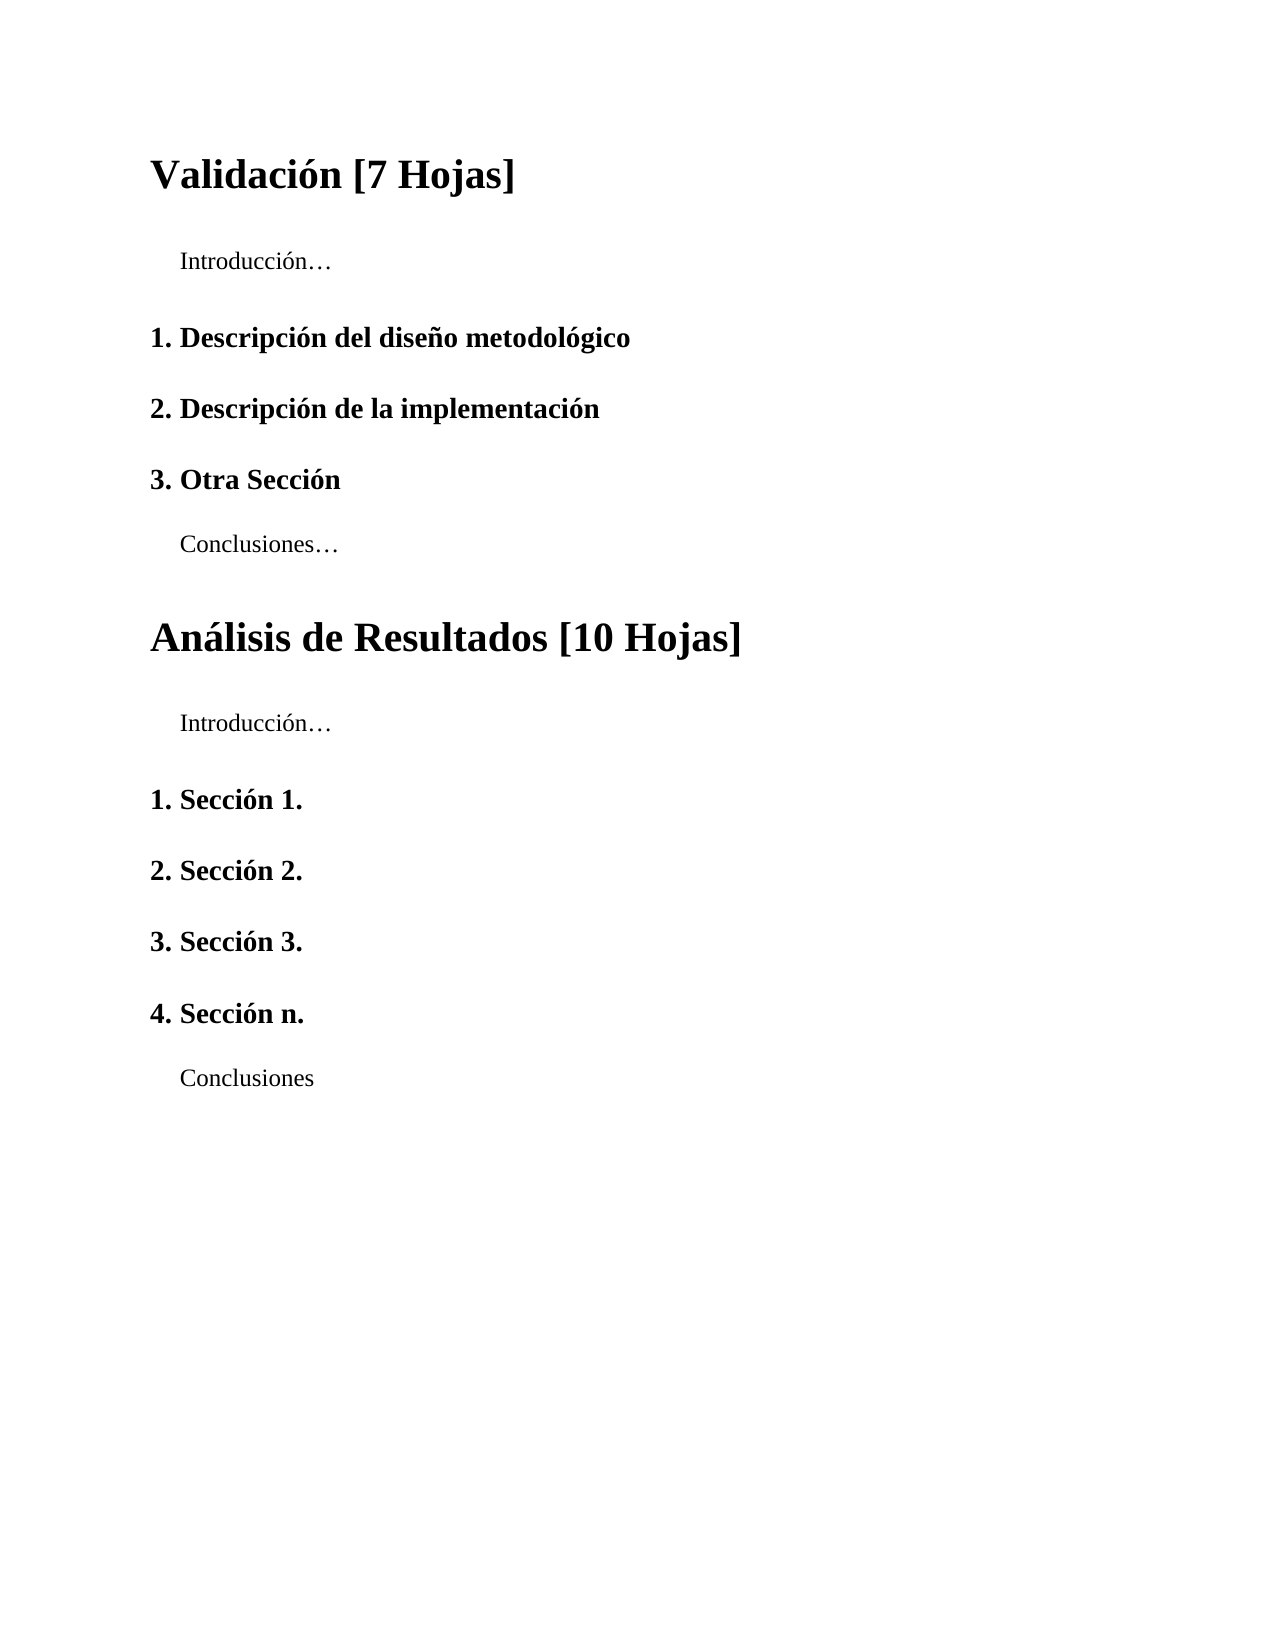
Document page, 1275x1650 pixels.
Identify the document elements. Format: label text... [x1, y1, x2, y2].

text Introducción… [150, 708, 1125, 737]
subtitle Análisis de Resultados [10 Hojas] [150, 612, 1125, 660]
subtitle Sección 1. [150, 782, 1125, 816]
subtitle Sección n. [150, 996, 1125, 1029]
subtitle Sección 3. [150, 924, 1125, 958]
text Conclusiones… [150, 529, 1125, 558]
subtitle Otra Sección [150, 462, 1125, 496]
subtitle Descripción del diseño metodológico [150, 320, 1125, 353]
text Conclusiones [150, 1063, 1125, 1092]
subtitle Validación [7 Hojas] [150, 150, 1125, 198]
subtitle Descripción de la implementación [150, 391, 1125, 425]
subtitle Sección 2. [150, 853, 1125, 887]
text Introducción… [150, 246, 1125, 274]
